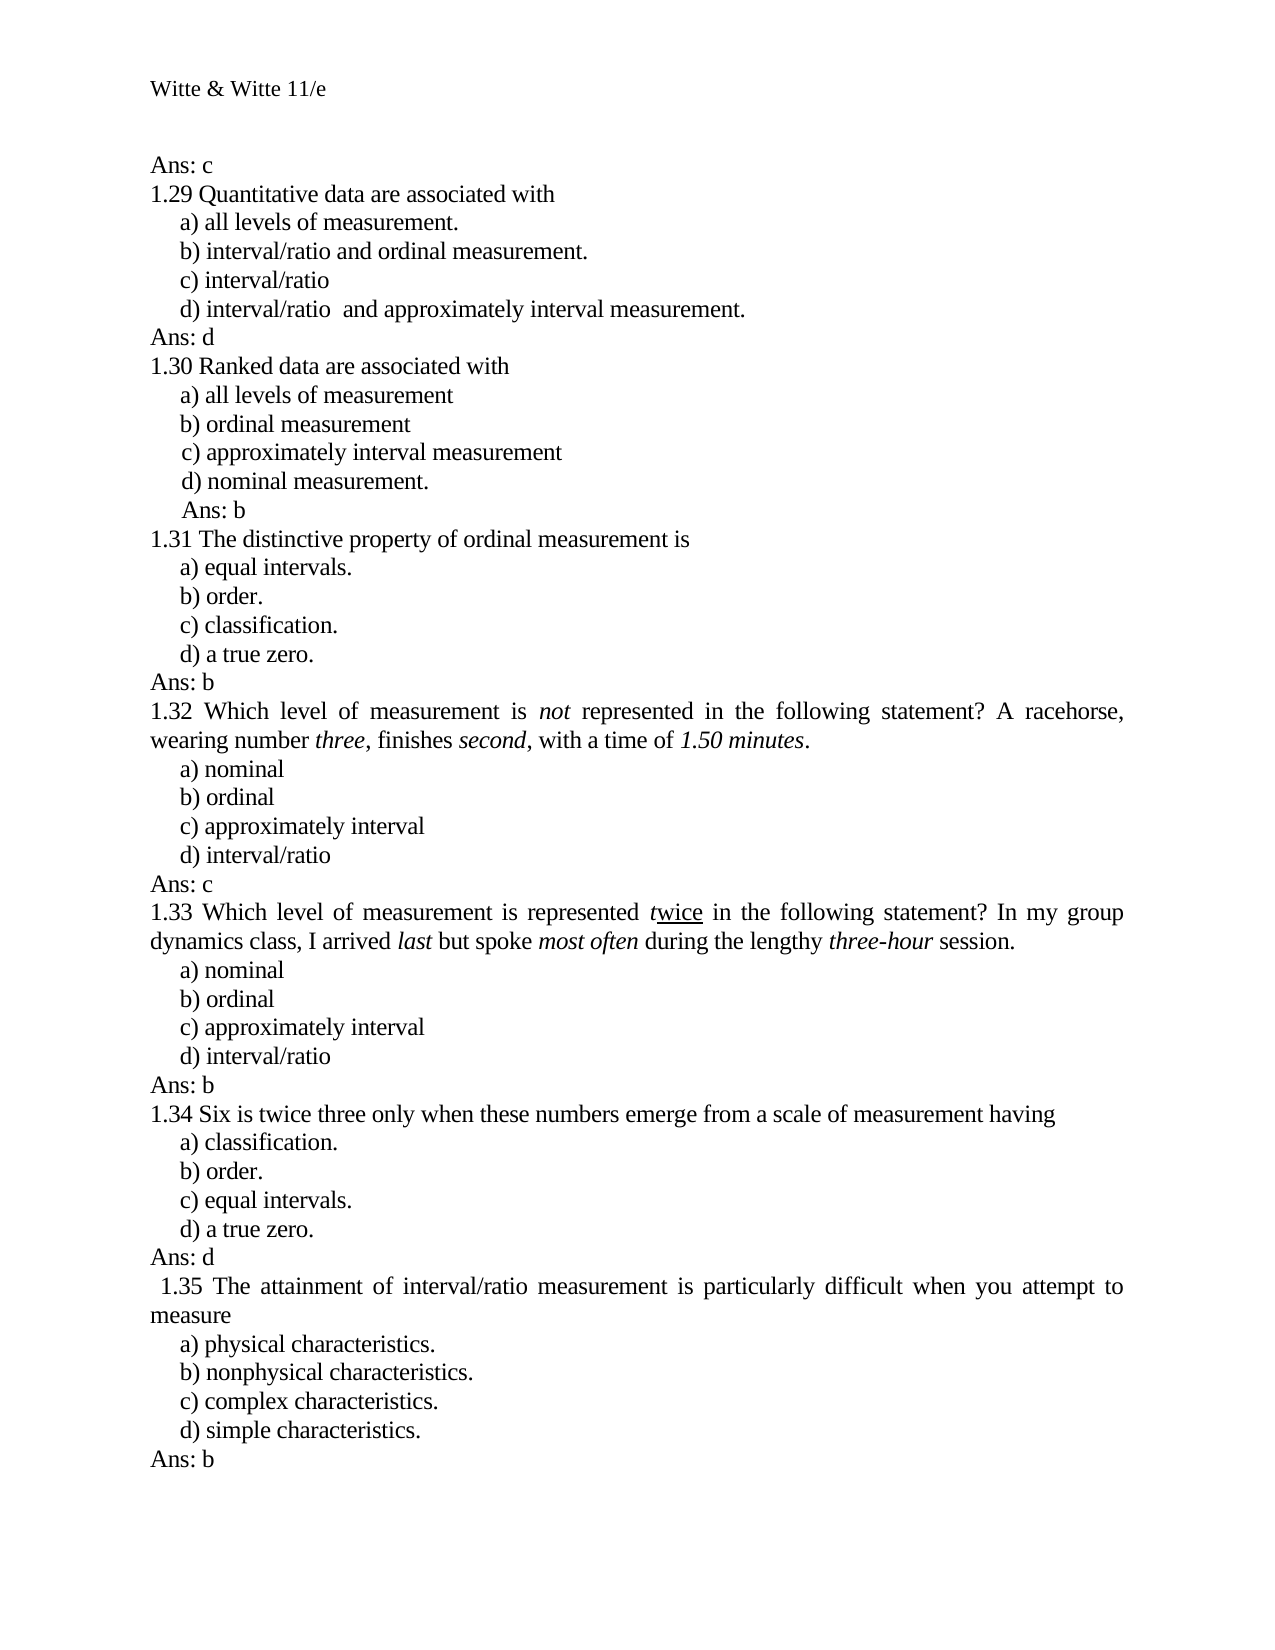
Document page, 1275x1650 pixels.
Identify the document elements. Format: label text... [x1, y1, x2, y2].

text Ans: b [150, 667, 1125, 696]
text d) simple characteristics. [150, 1415, 1125, 1444]
text a) classification. [150, 1127, 1125, 1156]
text 1.33 Which level of measurement is represented twice in the following statement? In my group dynamics class, I arrived last but spoke most often during the lengthy three-hour session. [150, 897, 1125, 955]
text d) nominal measurement. [181, 466, 1125, 495]
text c) interval/ratio [150, 265, 1125, 294]
text Ans: b [181, 495, 1125, 524]
text a) nominal [150, 754, 1125, 782]
text 1.30 Ranked data are associated with [150, 351, 1125, 380]
text c) approximately interval measurement [181, 437, 1125, 466]
text d) interval/ratio and approximately interval measurement. [150, 294, 1125, 322]
text Ans: b [150, 1444, 1125, 1472]
text a) equal intervals. [150, 552, 1125, 581]
text b) ordinal [150, 984, 1125, 1012]
text b) ordinal [150, 782, 1125, 811]
text a) all levels of measurement [156, 380, 1125, 409]
text 1.31 The distinctive property of ordinal measurement is [150, 524, 1125, 552]
text 1.34 Six is twice three only when these numbers emerge from a scale of measurement having [150, 1099, 1125, 1127]
text d) a true zero. [150, 1214, 1125, 1242]
text Ans: c [150, 150, 1125, 179]
text 1.29 Quantitative data are associated with [150, 179, 1125, 207]
text Ans: d [150, 322, 1125, 351]
text d) a true zero. [150, 639, 1125, 667]
text b) order. [150, 1156, 1125, 1185]
text c) classification. [150, 610, 1125, 639]
text c) approximately interval [150, 811, 1125, 840]
text b) nonphysical characteristics. [150, 1357, 1125, 1386]
text a) physical characteristics. [150, 1329, 1125, 1357]
text 1.35 The attainment of interval/ratio measurement is particularly difficult when you attempt to measure [150, 1271, 1125, 1329]
text Ans: d [150, 1242, 1125, 1271]
text Ans: b [150, 1070, 1125, 1099]
text b) interval/ratio and ordinal measurement. [150, 236, 1125, 265]
text c) equal intervals. [150, 1185, 1125, 1214]
text a) nominal [150, 955, 1125, 984]
text c) complex characteristics. [150, 1386, 1125, 1415]
text Ans: c [150, 869, 1125, 897]
text 1.32 Which level of measurement is not represented in the following statement? A racehorse, wearing number three, finishes second, with a time of 1.50 minutes. [150, 696, 1125, 754]
text d) interval/ratio [150, 1041, 1125, 1070]
text b) ordinal measurement [150, 409, 1125, 437]
text d) interval/ratio [150, 840, 1125, 869]
text a) all levels of measurement. [150, 207, 1125, 236]
text c) approximately interval [150, 1012, 1125, 1041]
text b) order. [150, 581, 1125, 610]
